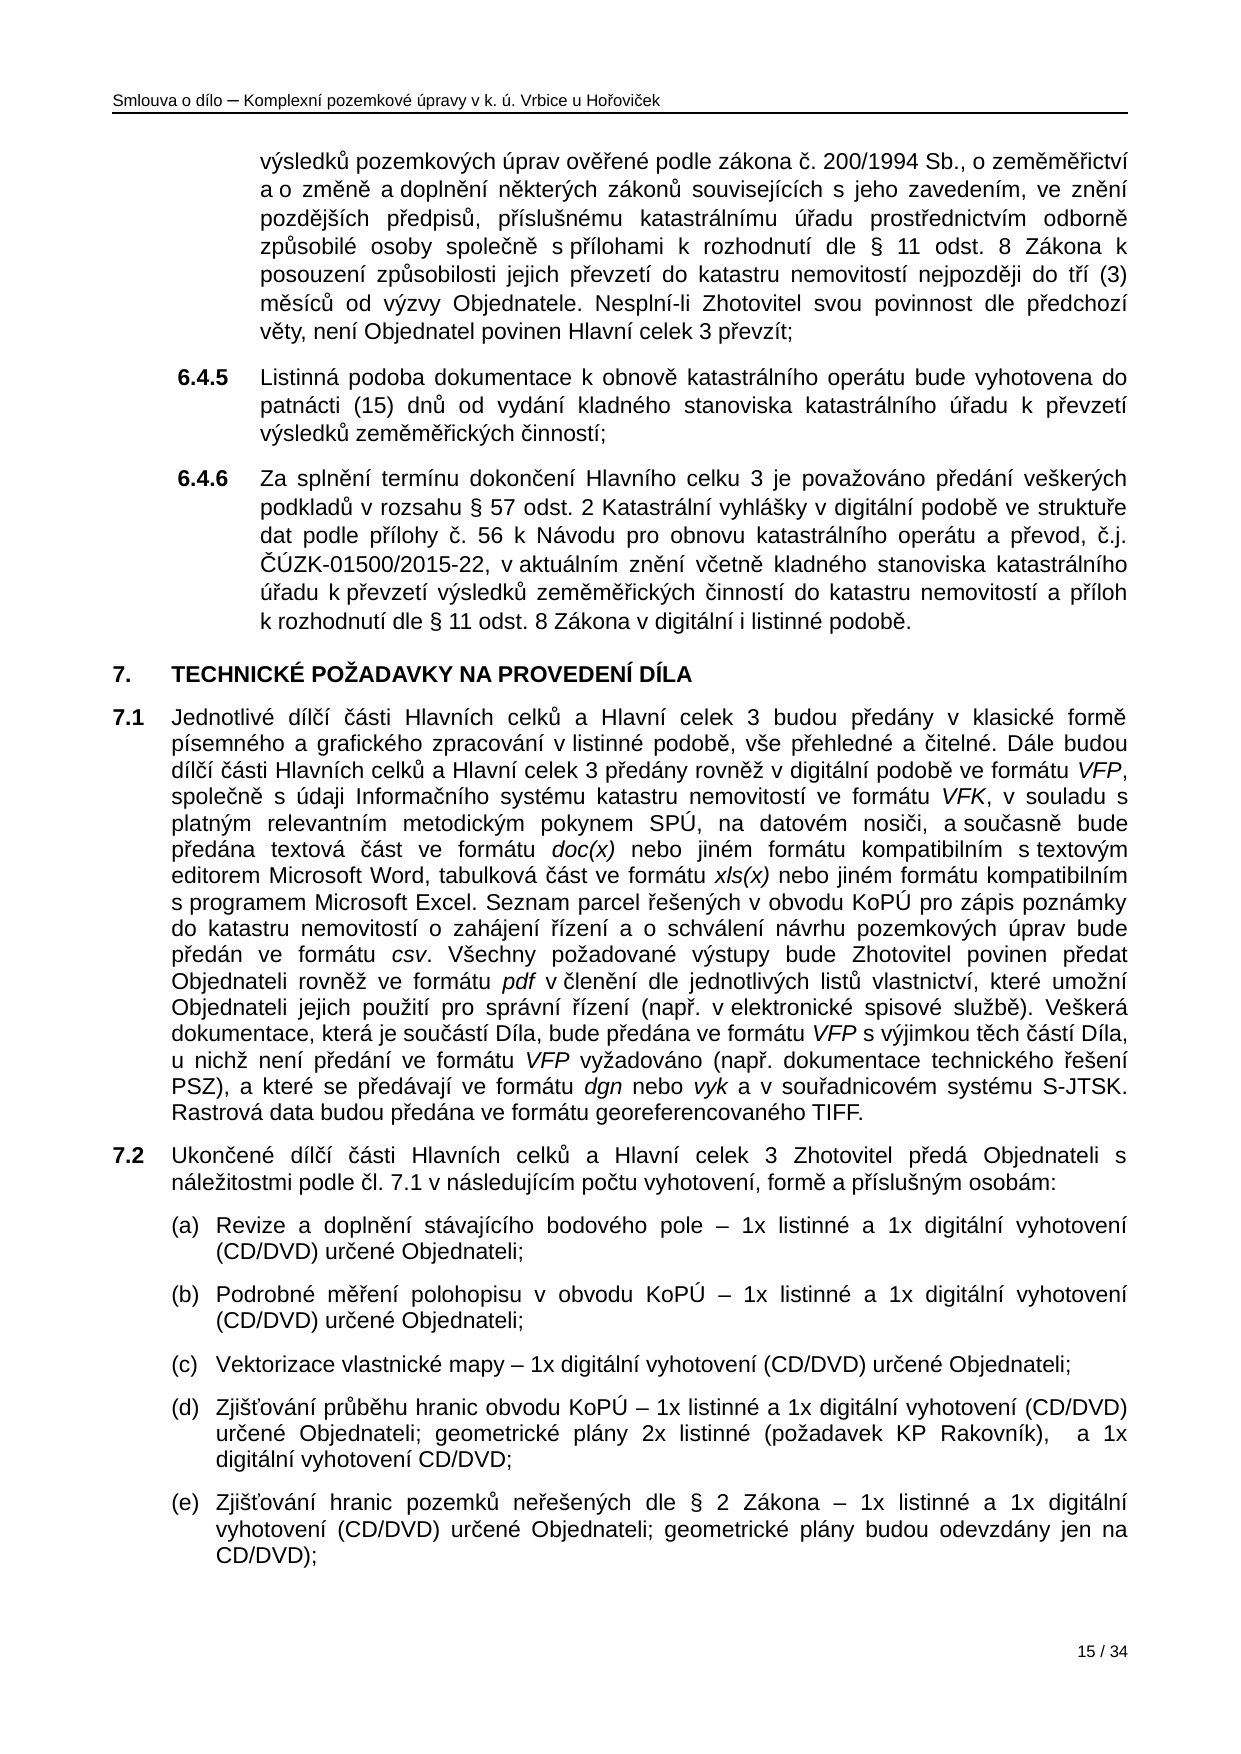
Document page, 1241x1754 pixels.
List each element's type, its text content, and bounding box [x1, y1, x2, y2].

text Jednotlivé dílčí části Hlavních celků a Hlavní celek 3 budou předány v klasické formě písemného a grafického zpracování v listinné podobě, vše přehledné a čitelné. Dále budou dílčí části Hlavních celků a Hlavní celek 3 předány rovněž v digitální podobě ve formátu VFP, společně s údaji Informačního systému katastru nemovitostí ve formátu VFK, v souladu s platným relevantním metodickým pokynem SPÚ, na datovém nosiči, a současně bude předána textová část ve formátu doc(x) nebo jiném formátu kompatibilním s textovým editorem Microsoft Word, tabulková část ve formátu xls(x) nebo jiném formátu kompatibilním s programem Microsoft Excel. Seznam parcel řešených v obvodu KoPÚ pro zápis poznámky do katastru nemovitostí o zahájení řízení a o schválení návrhu pozemkových úprav bude předán ve formátu csv. Všechny požadované výstupy bude Zhotovitel povinen předat Objednateli rovněž ve formátu pdf v členění dle jednotlivých listů vlastnictví, které umožní Objednateli jejich použití pro správní řízení (např. v elektronické spisové službě). Veškerá dokumentace, která je součástí Díla, bude předána ve formátu VFP s výjimkou těch částí Díla, u nichž není předání ve formátu VFP vyžadováno (např. dokumentace technického řešení PSZ), a které se předávají ve formátu dgn nebo vyk a v souřadnicovém systému S-JTSK. Rastrová data budou předána ve formátu georeferencovaného TIFF. [112, 704, 1128, 1126]
text Listinná podoba dokumentace k obnově katastrálního operátu bude vyhotovena do patnácti (15) dnů od vydání kladného stanoviska katastrálního úřadu k převzetí výsledků zeměměřických činností; [177, 363, 1128, 447]
list Podrobné měření polohopisu v obvodu KoPÚ – 1x listinné a 1x digitální vyhotovení (CD/DVD) určené Objednateli; [171, 1281, 1128, 1334]
list Revize a doplnění stávajícího bodového pole – 1x listinné a 1x digitální vyhotovení (CD/DVD) určené Objednateli; [171, 1212, 1128, 1264]
text Za splnění termínu dokončení Hlavního celku 3 je považováno předání veškerých podkladů v rozsahu § 57 odst. 2 Katastrální vyhlášky v digitální podobě ve struktuře dat podle přílohy č. 56 k Návodu pro obnovu katastrálního operátu a převod, č.j. ČÚZK-01500/2015-22, v aktuálním znění včetně kladného stanoviska katastrálního úřadu k převzetí výsledků zeměměřických činností do katastru nemovitostí a příloh k rozhodnutí dle § 11 odst. 8 Zákona v digitální i listinné podobě. [177, 465, 1128, 634]
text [177, 148, 1128, 345]
text Ukončené dílčí části Hlavních celků a Hlavní celek 3 Zhotovitel předá Objednateli s náležitostmi podle čl. 7.1 v následujícím počtu vyhotovení, formě a příslušným osobám: [112, 1142, 1128, 1195]
list Vektorizace vlastnické mapy – 1x digitální vyhotovení (CD/DVD) určené Objednateli; [171, 1351, 1128, 1377]
text Technické požadavky na provedení díla [112, 661, 1128, 687]
list Zjišťování průběhu hranic obvodu KoPÚ – 1x listinné a 1x digitální vyhotovení (CD/DVD) určené Objednateli; geometrické plány 2x listinné (požadavek KP Rakovník), a 1x digitální vyhotovení CD/DVD; [171, 1393, 1128, 1473]
list Zjišťování hranic pozemků neřešených dle § 2 Zákona – 1x listinné a 1x digitální vyhotovení (CD/DVD) určené Objednateli; geometrické plány budou odevzdány jen na CD/DVD); [171, 1489, 1128, 1568]
